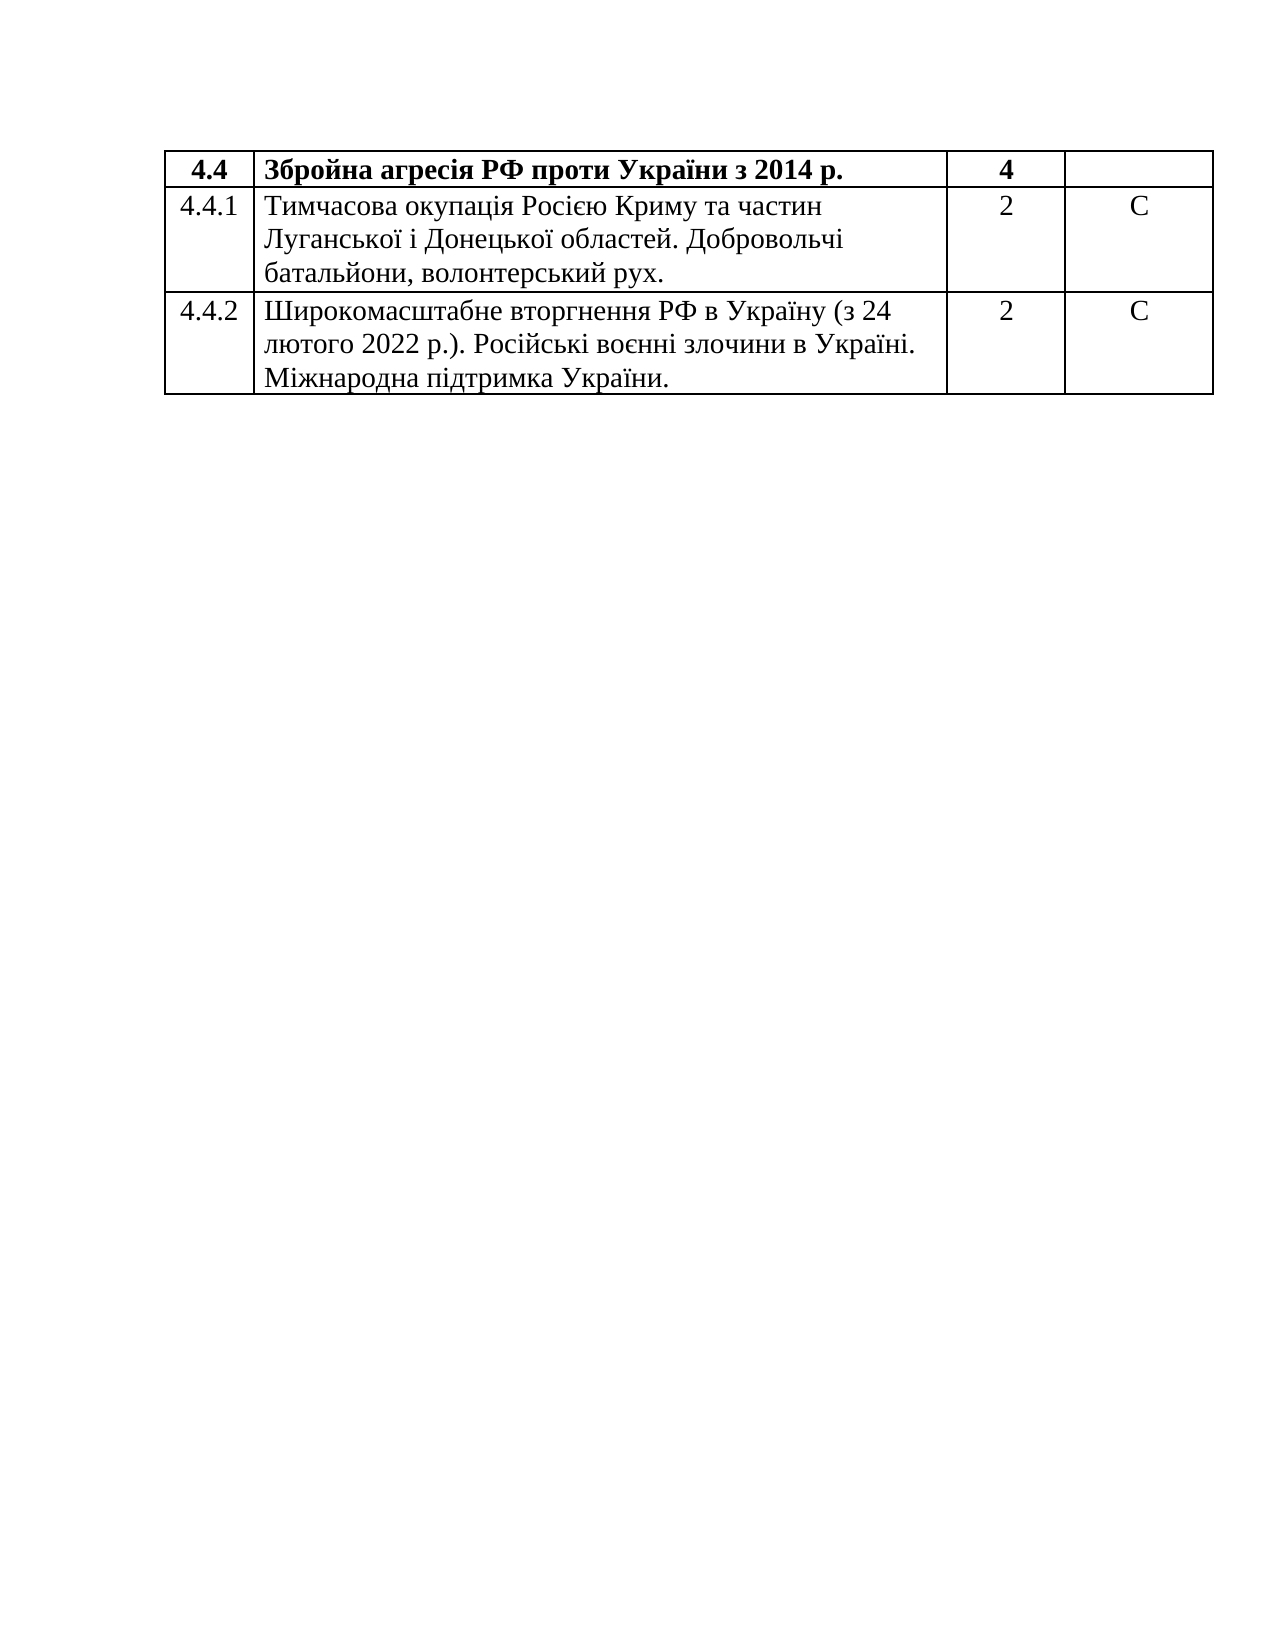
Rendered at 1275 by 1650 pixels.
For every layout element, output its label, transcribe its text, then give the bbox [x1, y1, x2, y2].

table_cell Широкомасштабне вторгнення РФ в Україну (з 24 лютого 2022 р.). Російські воєнні злочини в Україні. Міжнародна підтримка України. [255, 293, 946, 393]
table_cell Тимчасова окупація Росією Криму та частин Луганської і Донецької областей. Добровольчі батальйони, волонтерський рух. [255, 188, 946, 291]
table_cell С [1066, 188, 1212, 291]
table_cell 4.4.2 [166, 293, 253, 393]
table_cell 4.4.1 [166, 188, 253, 291]
table_cell 4.4 [166, 152, 253, 186]
table_cell 2 [948, 188, 1064, 291]
table_cell С [1066, 293, 1212, 393]
table_cell 2 [948, 293, 1064, 393]
table_cell [1066, 152, 1212, 186]
table_cell 4 [948, 152, 1064, 186]
table_cell Збройна агресія РФ проти України з 2014 р. [255, 152, 946, 186]
